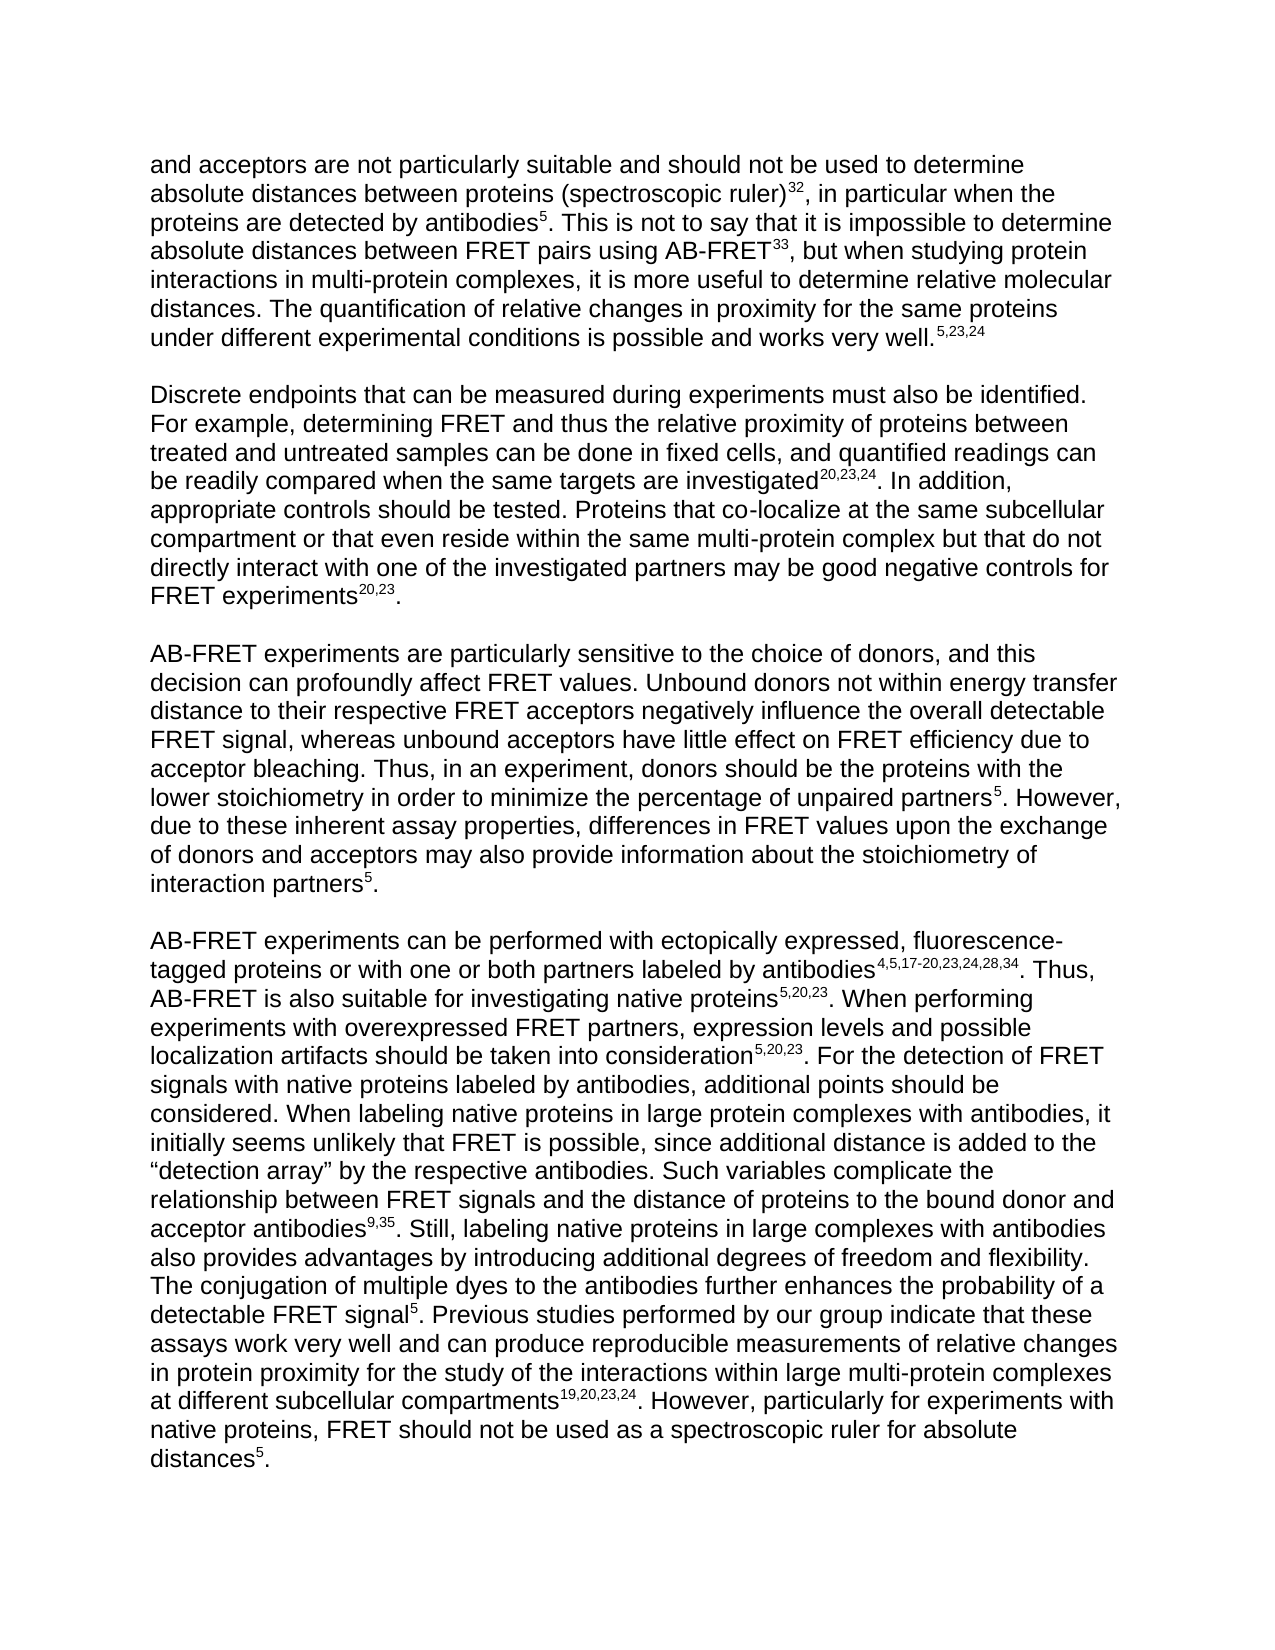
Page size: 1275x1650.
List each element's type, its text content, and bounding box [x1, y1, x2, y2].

text Discrete endpoints that can be measured during experiments must also be identified. For example, determining FRET and thus the relative proximity of proteins between treated and untreated samples can be done in fixed cells, and quantified readings can be readily compared when the same targets are investigated20,23,24. In addition, appropriate controls should be tested. Proteins that co-localize at the same subcellular compartment or that even reside within the same multi-protein complex but that do not directly interact with one of the investigated partners may be good negative controls for FRET experiments20,23. [150, 380, 1125, 610]
text AB-FRET experiments can be performed with ectopically expressed, fluorescence-tagged proteins or with one or both partners labeled by antibodies4,5,17-20,23,24,28,34. Thus, AB-FRET is also suitable for investigating native proteins5,20,23. When performing experiments with overexpressed FRET partners, expression levels and possible localization artifacts should be taken into consideration5,20,23. For the detection of FRET signals with native proteins labeled by antibodies, additional points should be considered. When labeling native proteins in large protein complexes with antibodies, it initially seems unlikely that FRET is possible, since additional distance is added to the “detection array” by the respective antibodies. Such variables complicate the relationship between FRET signals and the distance of proteins to the bound donor and acceptor antibodies9,35. Still, labeling native proteins in large complexes with antibodies also provides advantages by introducing additional degrees of freedom and flexibility. The conjugation of multiple dyes to the antibodies further enhances the probability of a detectable FRET signal5. Previous studies performed by our group indicate that these assays work very well and can produce reproducible measurements of relative changes in protein proximity for the study of the interactions within large multi-protein complexes at different subcellular compartments19,20,23,24. However, particularly for experiments with native proteins, FRET should not be used as a spectroscopic ruler for absolute distances5. [150, 926, 1125, 1472]
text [150, 150, 1125, 351]
text AB-FRET experiments are particularly sensitive to the choice of donors, and this decision can profoundly affect FRET values. Unbound donors not within energy transfer distance to their respective FRET acceptors negatively influence the overall detectable FRET signal, whereas unbound acceptors have little effect on FRET efficiency due to acceptor bleaching. Thus, in an experiment, donors should be the proteins with the lower stoichiometry in order to minimize the percentage of unpaired partners5. However, due to these inherent assay properties, differences in FRET values upon the exchange of donors and acceptors may also provide information about the stoichiometry of interaction partners5. [150, 639, 1125, 897]
